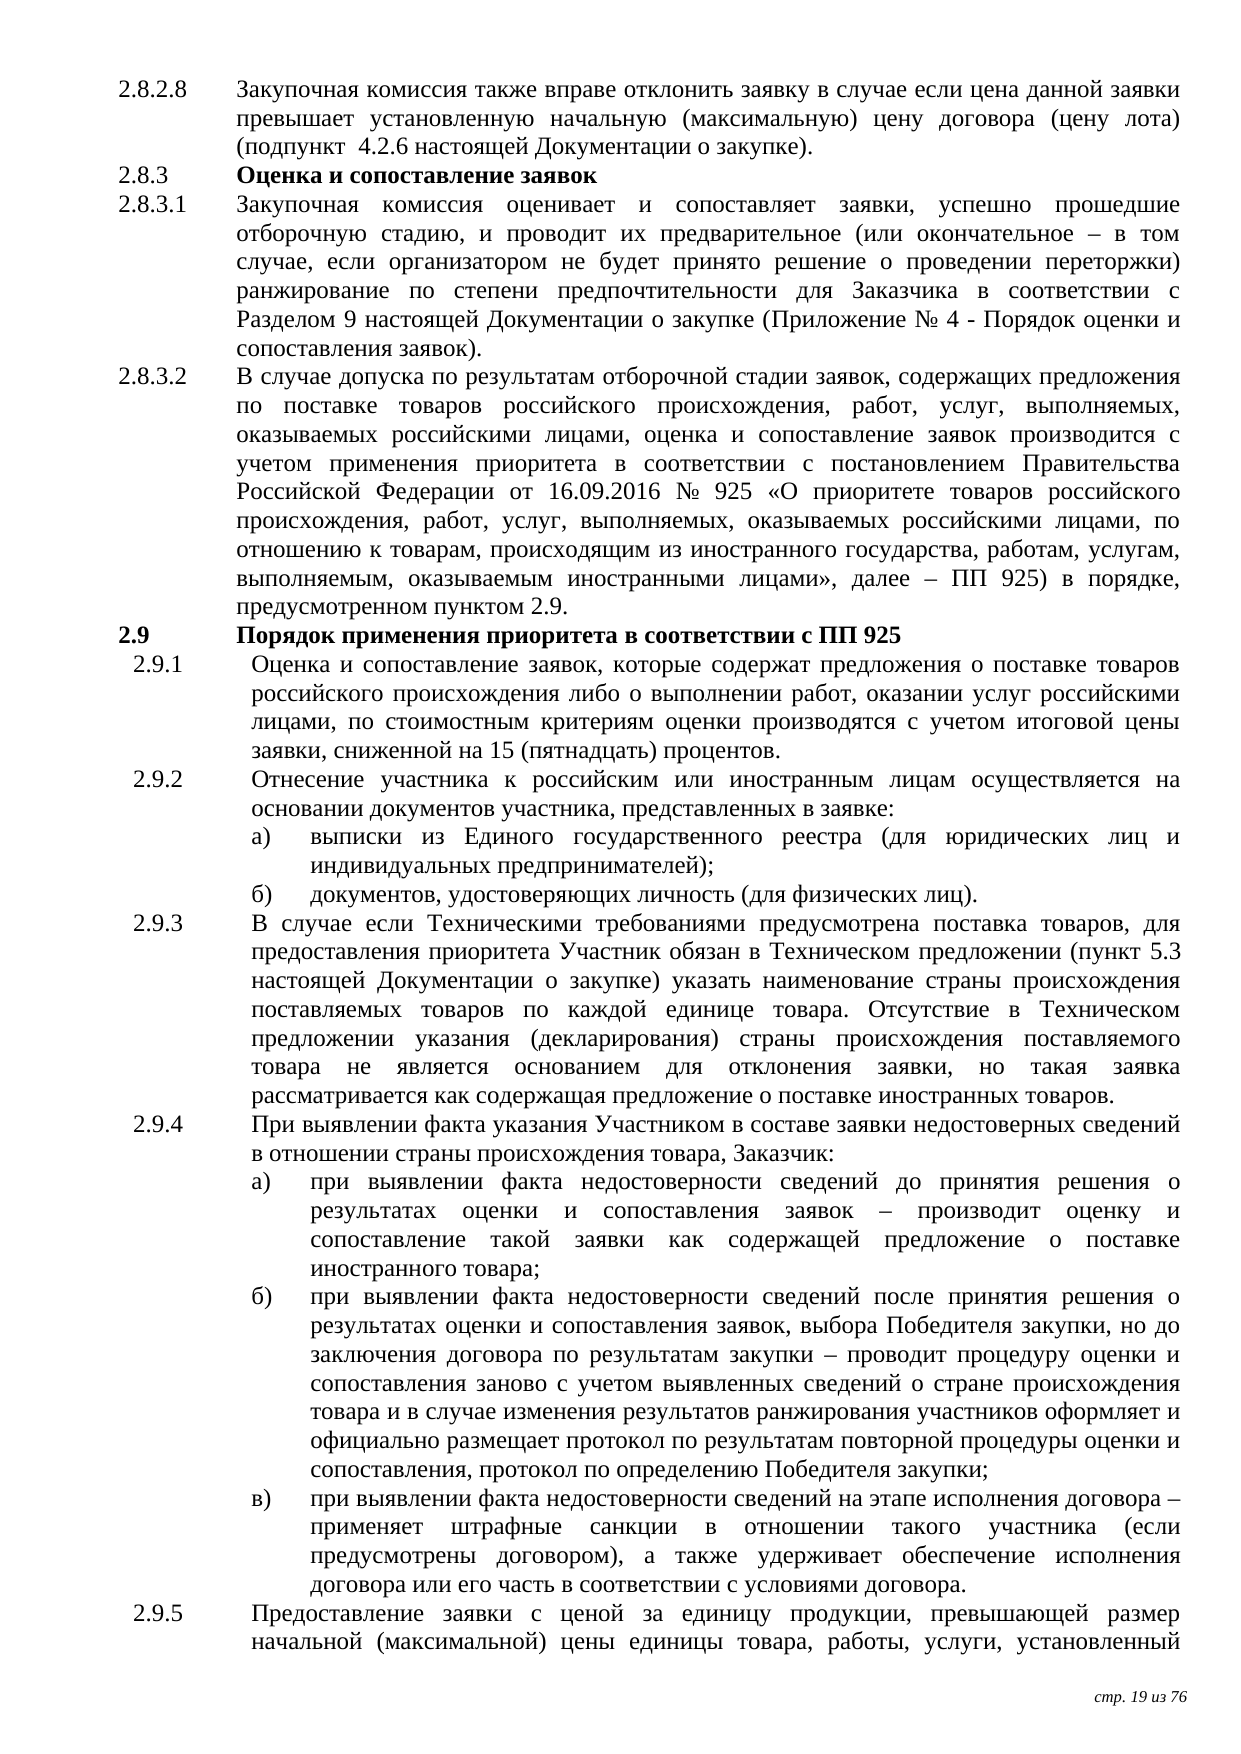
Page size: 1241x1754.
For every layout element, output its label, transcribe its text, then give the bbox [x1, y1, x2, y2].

text Оценка и сопоставление заявок, которые содержат предложения о поставке товаров российского происхождения либо о выполнении работ, оказании услуг российскими лицами, по стоимостным критериям оценки производятся с учетом итоговой цены заявки, сниженной на 15 (пятнадцать) процентов. [133, 649, 1181, 764]
text документов, удостоверяющих личность (для физических лиц). [251, 879, 1181, 908]
text выписки из Единого государственного реестра (для юридических лиц и индивидуальных предпринимателей); [251, 821, 1181, 879]
text В случае если Техническими требованиями предусмотрена поставка товаров, для предоставления приоритета Участник обязан в Техническом предложении (пункт 5.3 настоящей Документации о закупке) указать наименование страны происхождения поставляемых товаров по каждой единице товара. Отсутствие в Техническом предложении указания (декларирования) страны происхождения поставляемого товара не является основанием для отклонения заявки, но такая заявка рассматривается как содержащая предложение о поставке иностранных товаров. [133, 908, 1181, 1109]
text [133, 1598, 1181, 1655]
subtitle Порядок применения приоритета в соответствии с ПП 925 [118, 620, 1181, 649]
text Закупочная комиссия также вправе отклонить заявку в случае если цена данной заявки превышает установленную начальную (максимальную) цену договора (цену лота) (подпункт 4.2.6 настоящей Документации о закупке). [118, 74, 1181, 160]
text В случае допуска по результатам отборочной стадии заявок, содержащих предложения по поставке товаров российского происхождения, работ, услуг, выполняемых, оказываемых российскими лицами, оценка и сопоставление заявок производится с учетом применения приоритета в соответствии с постановлением Правительства Российской Федерации от 16.09.2016 № 925 «О приоритете товаров российского происхождения, работ, услуг, выполняемых, оказываемых российскими лицами, по отношению к товарам, происходящим из иностранного государства, работам, услугам, выполняемым, оказываемым иностранными лицами», далее – ПП 925) в порядке, предусмотренном пунктом 2.9. [118, 361, 1181, 620]
text при выявлении факта недостоверности сведений на этапе исполнения договора – применяет штрафные санкции в отношении такого участника (если предусмотрены договором), а также удерживает обеспечение исполнения договора или его часть в соответствии с условиями договора. [251, 1483, 1181, 1598]
text Закупочная комиссия оценивает и сопоставляет заявки, успешно прошедшие отборочную стадию, и проводит их предварительное (или окончательное – в том случае, если организатором не будет принято решение о проведении переторжки) ранжирование по степени предпочтительности для Заказчика в соответствии с Разделом 9 настоящей Документации о закупке (Приложение № 4 - Порядок оценки и сопоставления заявок). [118, 189, 1181, 361]
text Отнесение участника к российским или иностранным лицам осуществляется на основании документов участника, представленных в заявке: [133, 764, 1181, 821]
text при выявлении факта недостоверности сведений после принятия решения о результатах оценки и сопоставления заявок, выбора Победителя закупки, но до заключения договора по результатам закупки – проводит процедуру оценки и сопоставления заново с учетом выявленных сведений о стране происхождения товара и в случае изменения результатов ранжирования участников оформляет и официально размещает протокол по результатам повторной процедуры оценки и сопоставления, протокол по определению Победителя закупки; [251, 1281, 1181, 1483]
text Оценка и сопоставление заявок [118, 160, 1181, 189]
text при выявлении факта недостоверности сведений до принятия решения о результатах оценки и сопоставления заявок – производит оценку и сопоставление такой заявки как содержащей предложение о поставке иностранного товара; [251, 1166, 1181, 1281]
text При выявлении факта указания Участником в составе заявки недостоверных сведений в отношении страны происхождения товара, Заказчик: [133, 1109, 1181, 1166]
